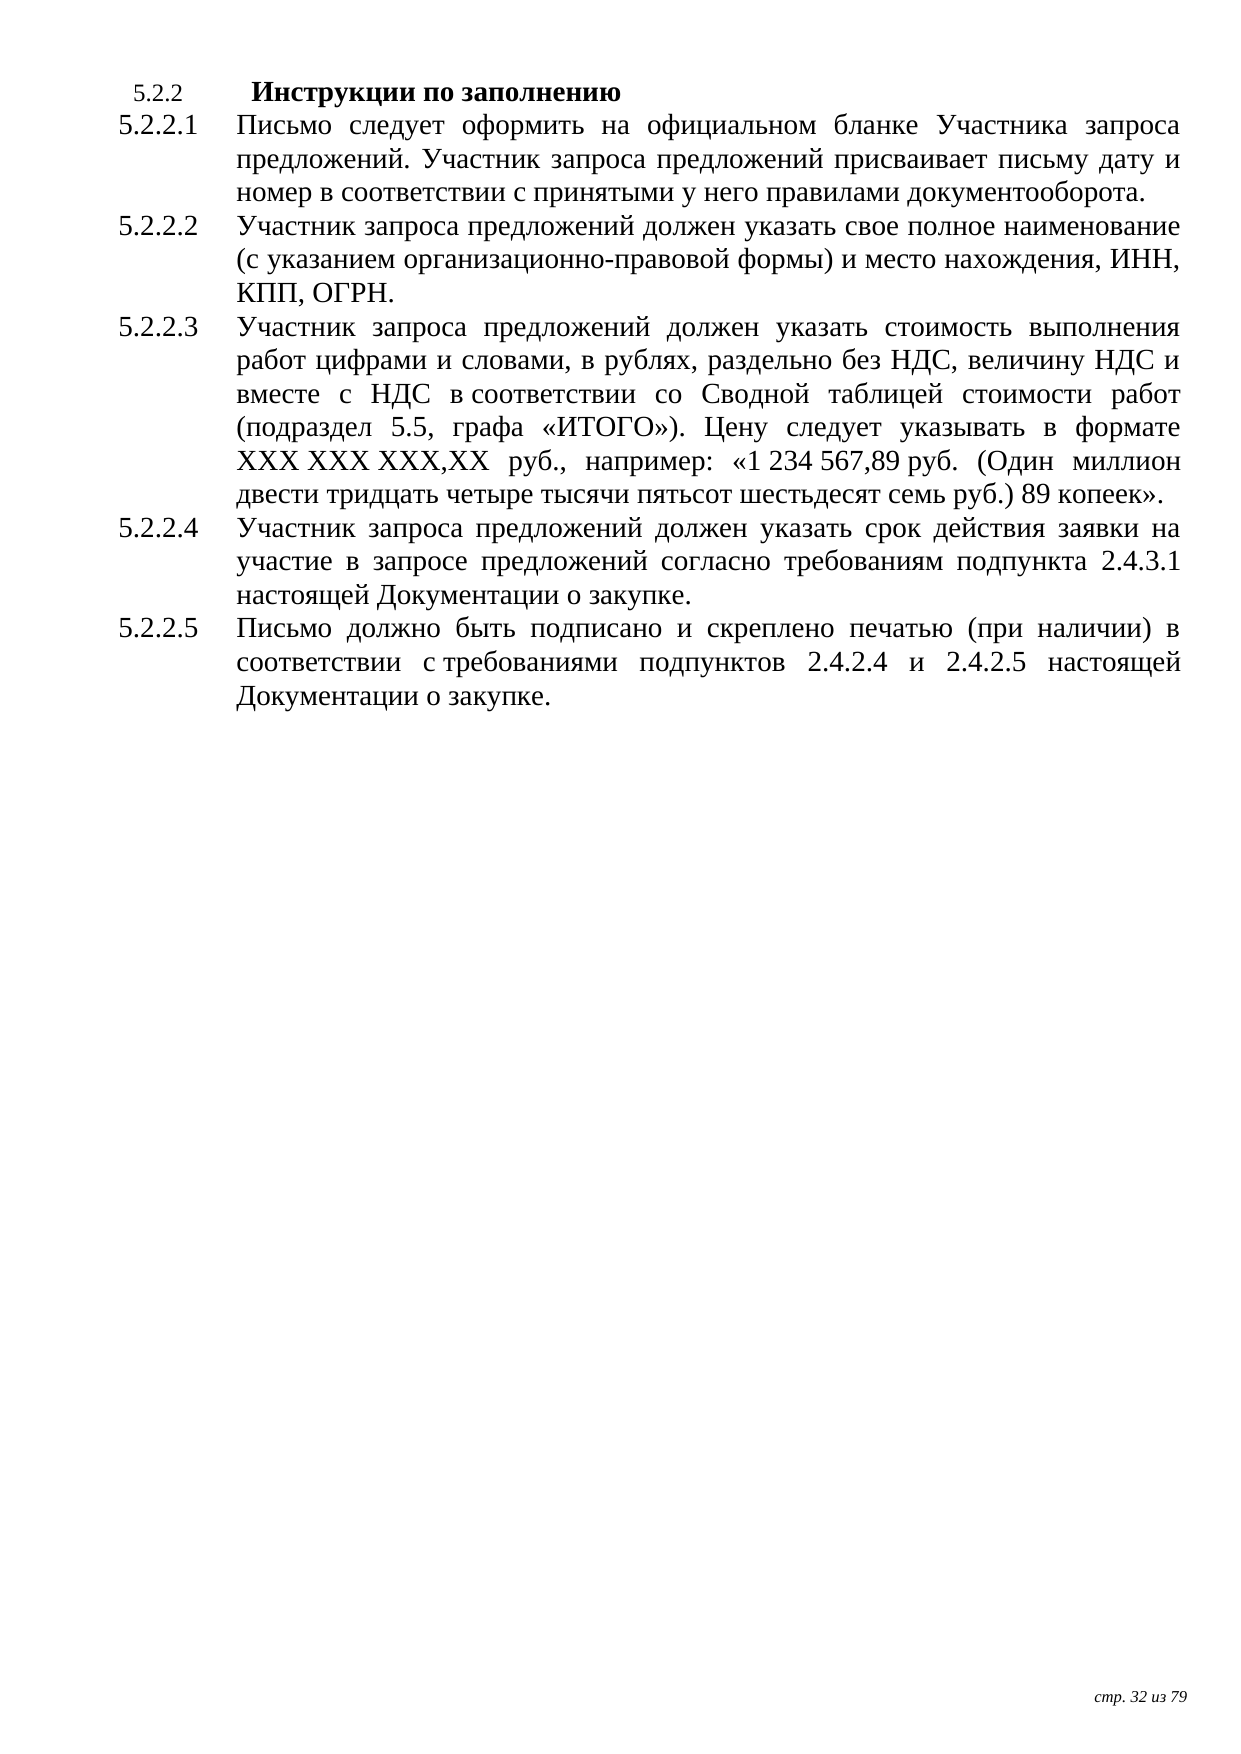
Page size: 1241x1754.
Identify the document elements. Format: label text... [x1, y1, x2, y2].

text Участник запроса предложений должен указать срок действия заявки на участие в запросе предложений согласно требованиям подпункта 2.4.3.1 настоящей Документации о закупке. [118, 510, 1181, 611]
text Участник запроса предложений должен указать свое полное наименование (с указанием организационно-правовой формы) и место нахождения, ИНН, КПП, ОГРН. [118, 208, 1181, 309]
text Инструкции по заполнению [133, 74, 1181, 107]
text Письмо должно быть подписано и скреплено печатью (при наличии) в соответствии с требованиями подпунктов 2.4.2.4 и 2.4.2.5 настоящей Документации о закупке. [118, 611, 1181, 711]
text Письмо следует оформить на официальном бланке Участника запроса предложений. Участник запроса предложений присваивает письму дату и номер в соответствии с принятыми у него правилами документооборота. [118, 107, 1181, 208]
text Участник запроса предложений должен указать стоимость выполнения работ цифрами и словами, в рублях, раздельно без НДС, величину НДС и вместе с НДС в соответствии со Сводной таблицей стоимости работ (подраздел 5.5, графа «ИТОГО»). Цену следует указывать в формате ХХХ ХХХ ХХХ,ХХ руб., например: «1 234 567,89 руб. (Один миллион двести тридцать четыре тысячи пятьсот шестьдесят семь руб.) 89 копеек». [118, 309, 1181, 510]
